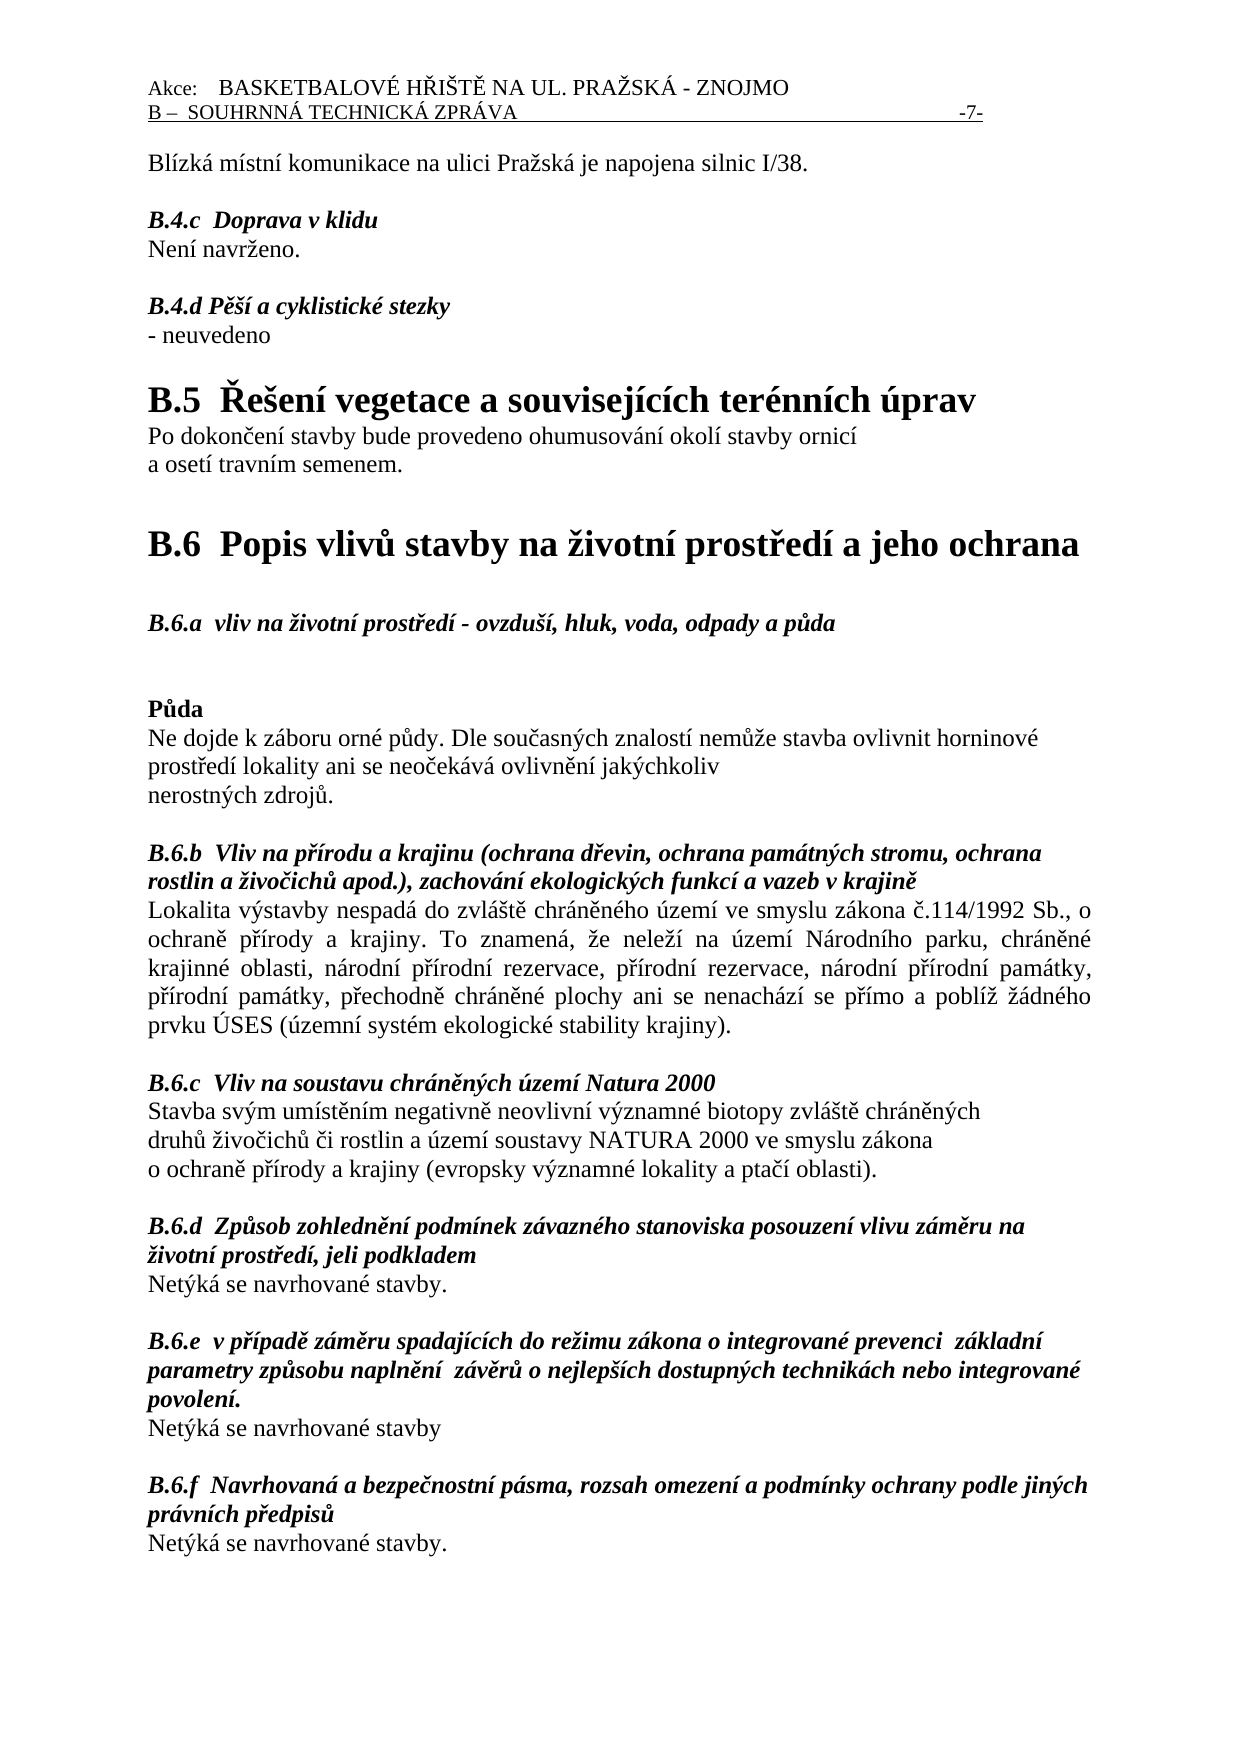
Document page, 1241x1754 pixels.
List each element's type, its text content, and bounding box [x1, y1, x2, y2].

text B.6 Popis vlivů stavby na životní prostředí a jeho ochrana [148, 521, 1093, 564]
text a osetí travním semenem. [148, 449, 1093, 478]
text B.6.a vliv na životní prostředí - ovzduší, hluk, voda, odpady a půda [148, 608, 1093, 636]
text - neuvedeno [148, 320, 1093, 349]
text B.5 Řešení vegetace a souvisejících terénních úprav [148, 378, 1093, 421]
text B.6.c Vliv na soustavu chráněných území Natura 2000 [148, 1068, 1093, 1096]
text Půda [148, 694, 1093, 723]
text Stavba svým umístěním negativně neovlivní významné biotopy zvláště chráněných [148, 1096, 1093, 1125]
text nerostných zdrojů. [148, 780, 1093, 809]
text Netýká se navrhované stavby. [148, 1528, 1093, 1556]
text B.4.d Pěší a cyklistické stezky [148, 291, 1093, 320]
text o ochraně přírody a krajiny (evropsky významné lokality a ptačí oblasti). [148, 1154, 1093, 1183]
text Netýká se navrhované stavby. [148, 1269, 1093, 1298]
text Není navrženo. [148, 234, 1093, 263]
text B.6.e v případě záměru spadajících do režimu zákona o integrované prevenci základní parametry způsobu naplnění závěrů o nejlepších dostupných technikách nebo integrované povolení. [148, 1326, 1093, 1413]
text Ne dojde k záboru orné půdy. Dle současných znalostí nemůže stavba ovlivnit horninové prostředí lokality ani se neočekává ovlivnění jakýchkoliv [148, 723, 1093, 780]
text Lokalita výstavby nespadá do zvláště chráněného území ve smyslu zákona č.114/1992 Sb., o ochraně přírody a krajiny. To znamená, že neleží na území Národního parku, chráněné krajinné oblasti, národní přírodní rezervace, přírodní rezervace, národní přírodní památky, přírodní památky, přechodně chráněné plochy ani se nenachází se přímo a poblíž žádného prvku ÚSES (územní systém ekologické stability krajiny). [148, 895, 1093, 1039]
text Netýká se navrhované stavby [148, 1413, 1093, 1441]
text B.6.b Vliv na přírodu a krajinu (ochrana dřevin, ochrana památných stromu, ochrana rostlin a živočichů apod.), zachování ekologických funkcí a vazeb v krajině [148, 838, 1093, 895]
text B.6.f Navrhovaná a bezpečnostní pásma, rozsah omezení a podmínky ochrany podle jiných právních předpisů [148, 1470, 1093, 1528]
text druhů živočichů či rostlin a území soustavy NATURA 2000 ve smyslu zákona [148, 1125, 1093, 1154]
text Blízká místní komunikace na ulici Pražská je napojena silnic I/38. [148, 148, 1093, 176]
text B.6.d Způsob zohlednění podmínek závazného stanoviska posouzení vlivu záměru na životní prostředí, jeli podkladem [148, 1211, 1093, 1269]
text Po dokončení stavby bude provedeno ohumusování okolí stavby ornicí [148, 421, 1093, 449]
text B.4.c Doprava v klidu [148, 205, 1093, 234]
